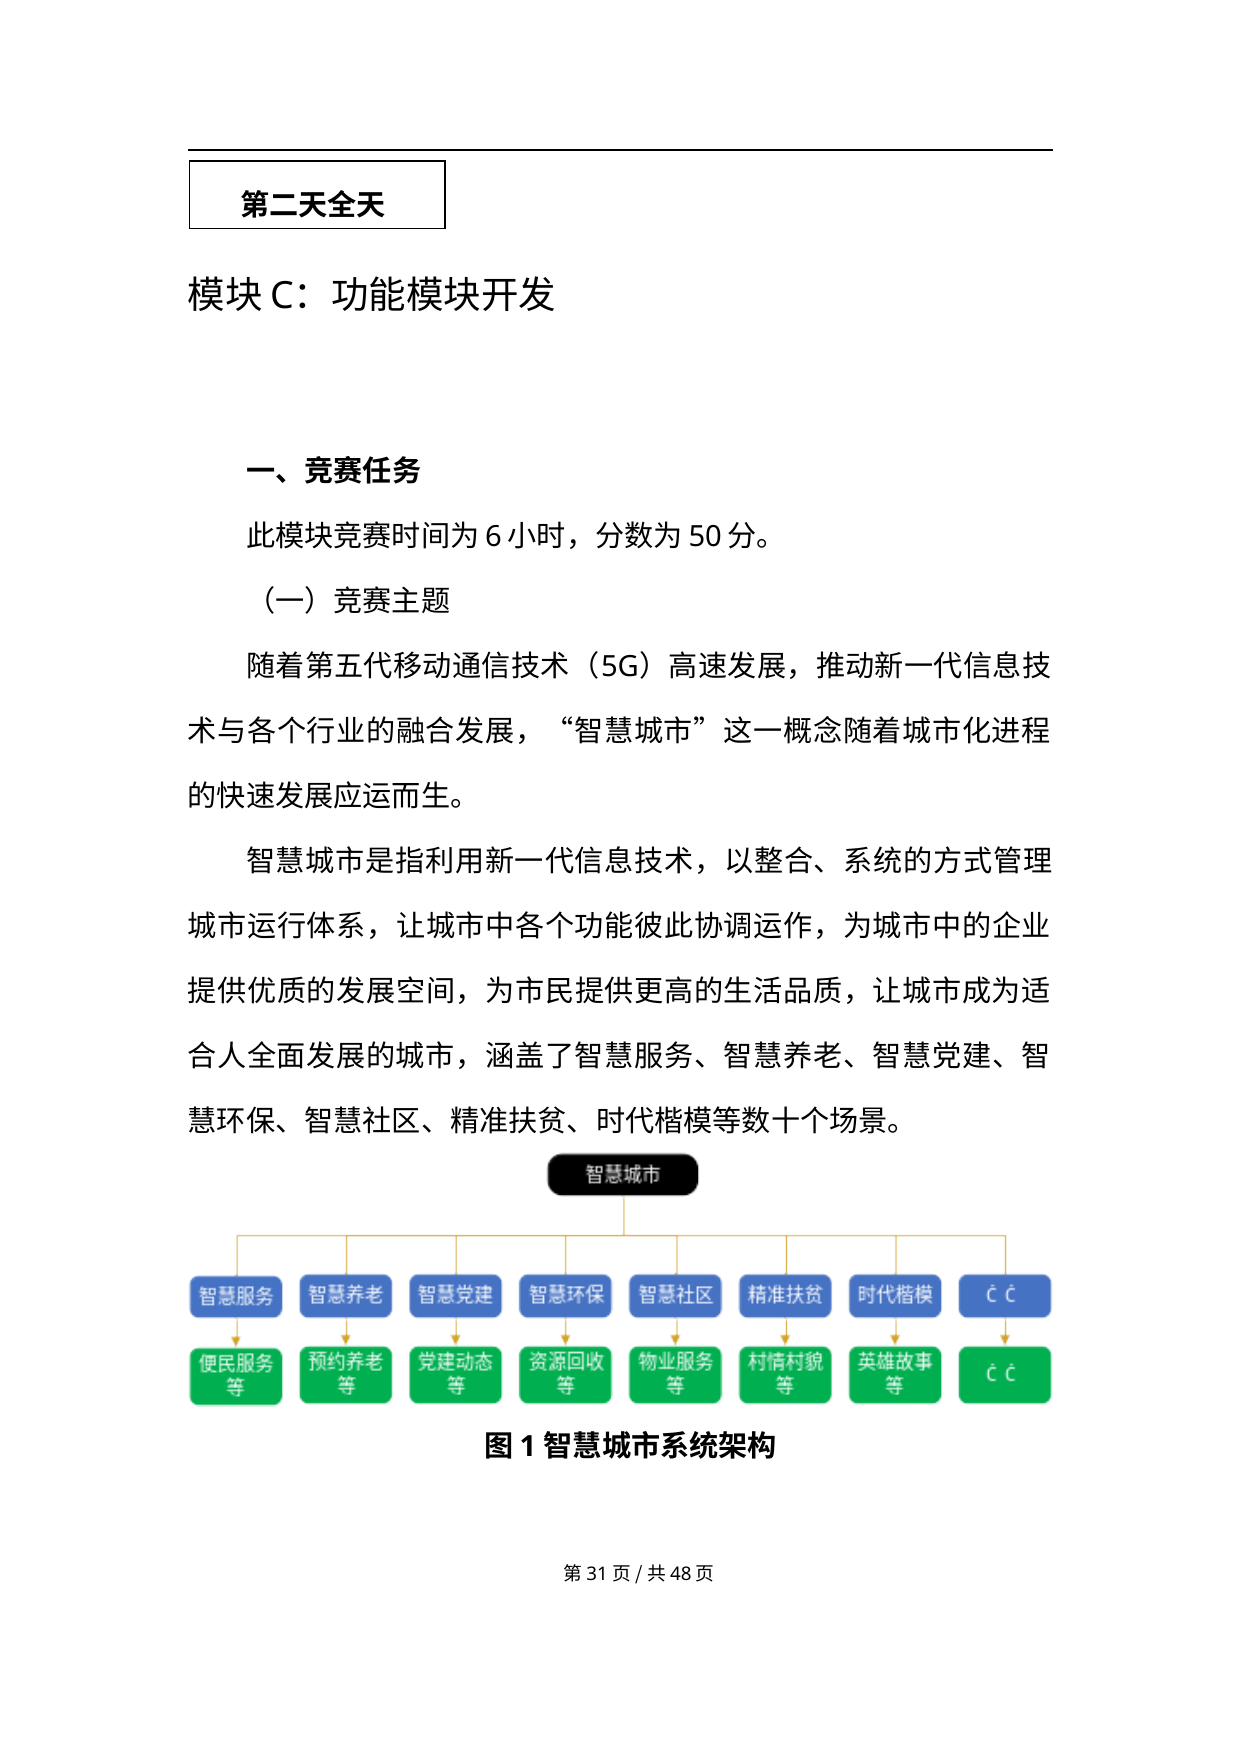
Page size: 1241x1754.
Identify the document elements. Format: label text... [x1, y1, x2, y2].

subtitle （一）竞赛主题 [187, 566, 1053, 631]
text 此模块竞赛时间为6小时，分数为50分。 [187, 501, 1053, 566]
text 智慧城市是指利用新一代信息技术，以整合、系统的方式管理城市运行体系，让城市中各个功能彼此协调运作，为城市中的企业提供优质的发展空间，为市民提供更高的生活品质，让城市成为适合人全面发展的城市，涵盖了智慧服务、智慧养老、智慧党建、智慧环保、智慧社区、精准扶贫、时代楷模等数十个场景。 [187, 826, 1053, 1151]
subtitle 模块C：功能模块开发 [187, 260, 1053, 325]
subtitle 一、竞赛任务 [187, 436, 1053, 501]
text 随着第五代移动通信技术（5G）高速发展，推动新一代信息技术与各个行业的融合发展，“智慧城市”这一概念随着城市化进程的快速发展应运而生。 [187, 631, 1053, 826]
text 图1 智慧城市系统架构 [187, 1411, 1053, 1476]
